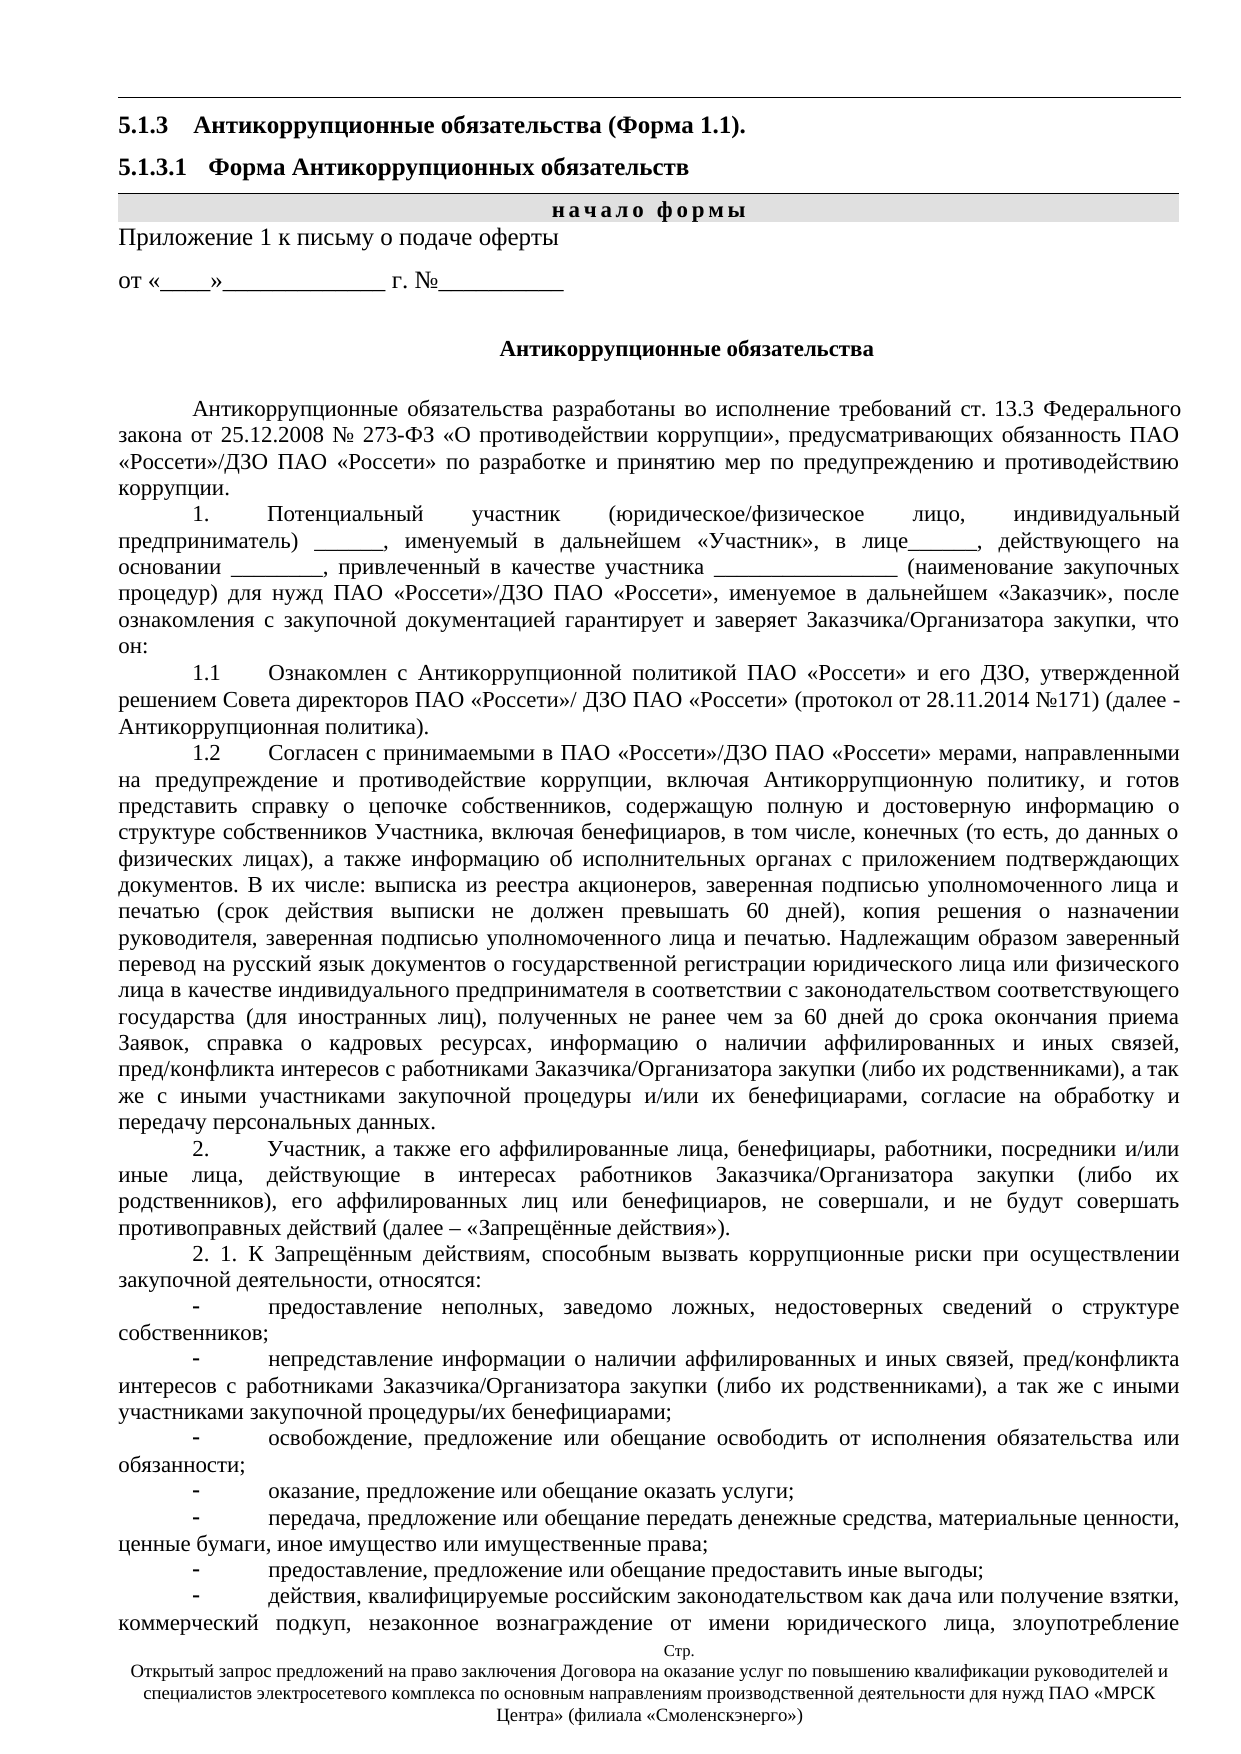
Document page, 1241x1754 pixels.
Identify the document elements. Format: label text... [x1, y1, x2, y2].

list освобождение, предложение или обещание освободить от исполнения обязательства или обязанности; [118, 1424, 1181, 1477]
text Приложение 1 к письму о подаче оферты [118, 222, 1181, 251]
list Согласен с принимаемыми в ПАО «Россети»/ДЗО ПАО «Россети» мерами, направленными на предупреждение и противодействие коррупции, включая Антикоррупционную политику, и готов представить справку о цепочке собственников, содержащую полную и достоверную информацию о структуре собственников Участника, включая бенефициаров, в том числе, конечных (то есть, до данных о физических лицах), а также информацию об исполнительных органах с приложением подтверждающих документов. В их числе: выписка из реестра акционеров, заверенная подписью уполномоченного лица и печатью (срок действия выписки не должен превышать 60 дней), копия решения о назначении руководителя, заверенная подписью уполномоченного лица и печатью. Надлежащим образом заверенный перевод на русский язык документов о государственной регистрации юридического лица или физического лица в качестве индивидуального предпринимателя в соответствии с законодательством соответствующего государства (для иностранных лиц), полученных не ранее чем за 60 дней до срока окончания приема Заявок, справка о кадровых ресурсах, информацию о наличии аффилированных и иных связей, пред/конфликта интересов с работниками Заказчика/Организатора закупки (либо их родственниками), а так же с иными участниками закупочной процедуры и/или их бенефициарами, согласие на обработку и передачу персональных данных. [118, 739, 1181, 1134]
subtitle Форма Антикоррупционных обязательств [118, 152, 1181, 181]
list Потенциальный участник (юридическое/физическое лицо, индивидуальный предприниматель) ______, именуемый в дальнейшем «Участник», в лице______, действующего на основании ________, привлеченный в качестве участника ________________ (наименование закупочных процедур) для нужд ПАО «Россети»/ДЗО ПАО «Россети», именуемое в дальнейшем «Заказчик», после ознакомления с закупочной документацией гарантирует и заверяет Заказчика/Организатора закупки, что он: [118, 500, 1181, 658]
text Антикоррупционные обязательства [118, 335, 1181, 361]
text Антикоррупционные обязательства разработаны во исполнение требований ст. 13.3 Федерального закона от 25.12.2008 № 273-ФЗ «О противодействии коррупции», предусматривающих обязанность ПАО «Россети»/ДЗО ПАО «Россети» по разработке и принятию мер по предупреждению и противодействию коррупции. [118, 395, 1181, 500]
text 2. 1. К Запрещённым действиям, способным вызвать коррупционные риски при осуществлении закупочной деятельности, относятся: [118, 1240, 1181, 1293]
list непредставление информации о наличии аффилированных и иных связей, пред/конфликта интересов с работниками Заказчика/Организатора закупки (либо их родственниками), а так же с иными участниками закупочной процедуры/их бенефициарами; [118, 1345, 1181, 1424]
list предоставление неполных, заведомо ложных, недостоверных сведений о структуре собственников; [118, 1293, 1181, 1345]
subtitle Антикоррупционные обязательства (Форма 1.1). [118, 111, 1181, 139]
text 1.1 Ознакомлен с Антикоррупционной политикой ПАО «Россети» и его ДЗО, утвержденной решением Совета директоров ПАО «Россети»/ ДЗО ПАО «Россети» (протокол от 28.11.2014 №171) (далее - Антикоррупционная политика). [118, 658, 1181, 739]
list оказание, предложение или обещание оказать услуги; [118, 1477, 1181, 1503]
text от «____»_____________ г. №__________ [118, 266, 1181, 294]
text начало формы [118, 194, 1179, 222]
list Участник, а также его аффилированные лица, бенефициары, работники, посредники и/или иные лица, действующие в интересах работников Заказчика/Организатора закупки (либо их родственников), его аффилированных лиц или бенефициаров, не совершали, и не будут совершать противоправных действий (далее – «Запрещённые действия»). [118, 1134, 1181, 1240]
list передача, предложение или обещание передать денежные средства, материальные ценности, ценные бумаги, иное имущество или имущественные права; [118, 1503, 1181, 1556]
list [118, 1583, 1181, 1635]
list предоставление, предложение или обещание предоставить иные выгоды; [118, 1556, 1181, 1583]
